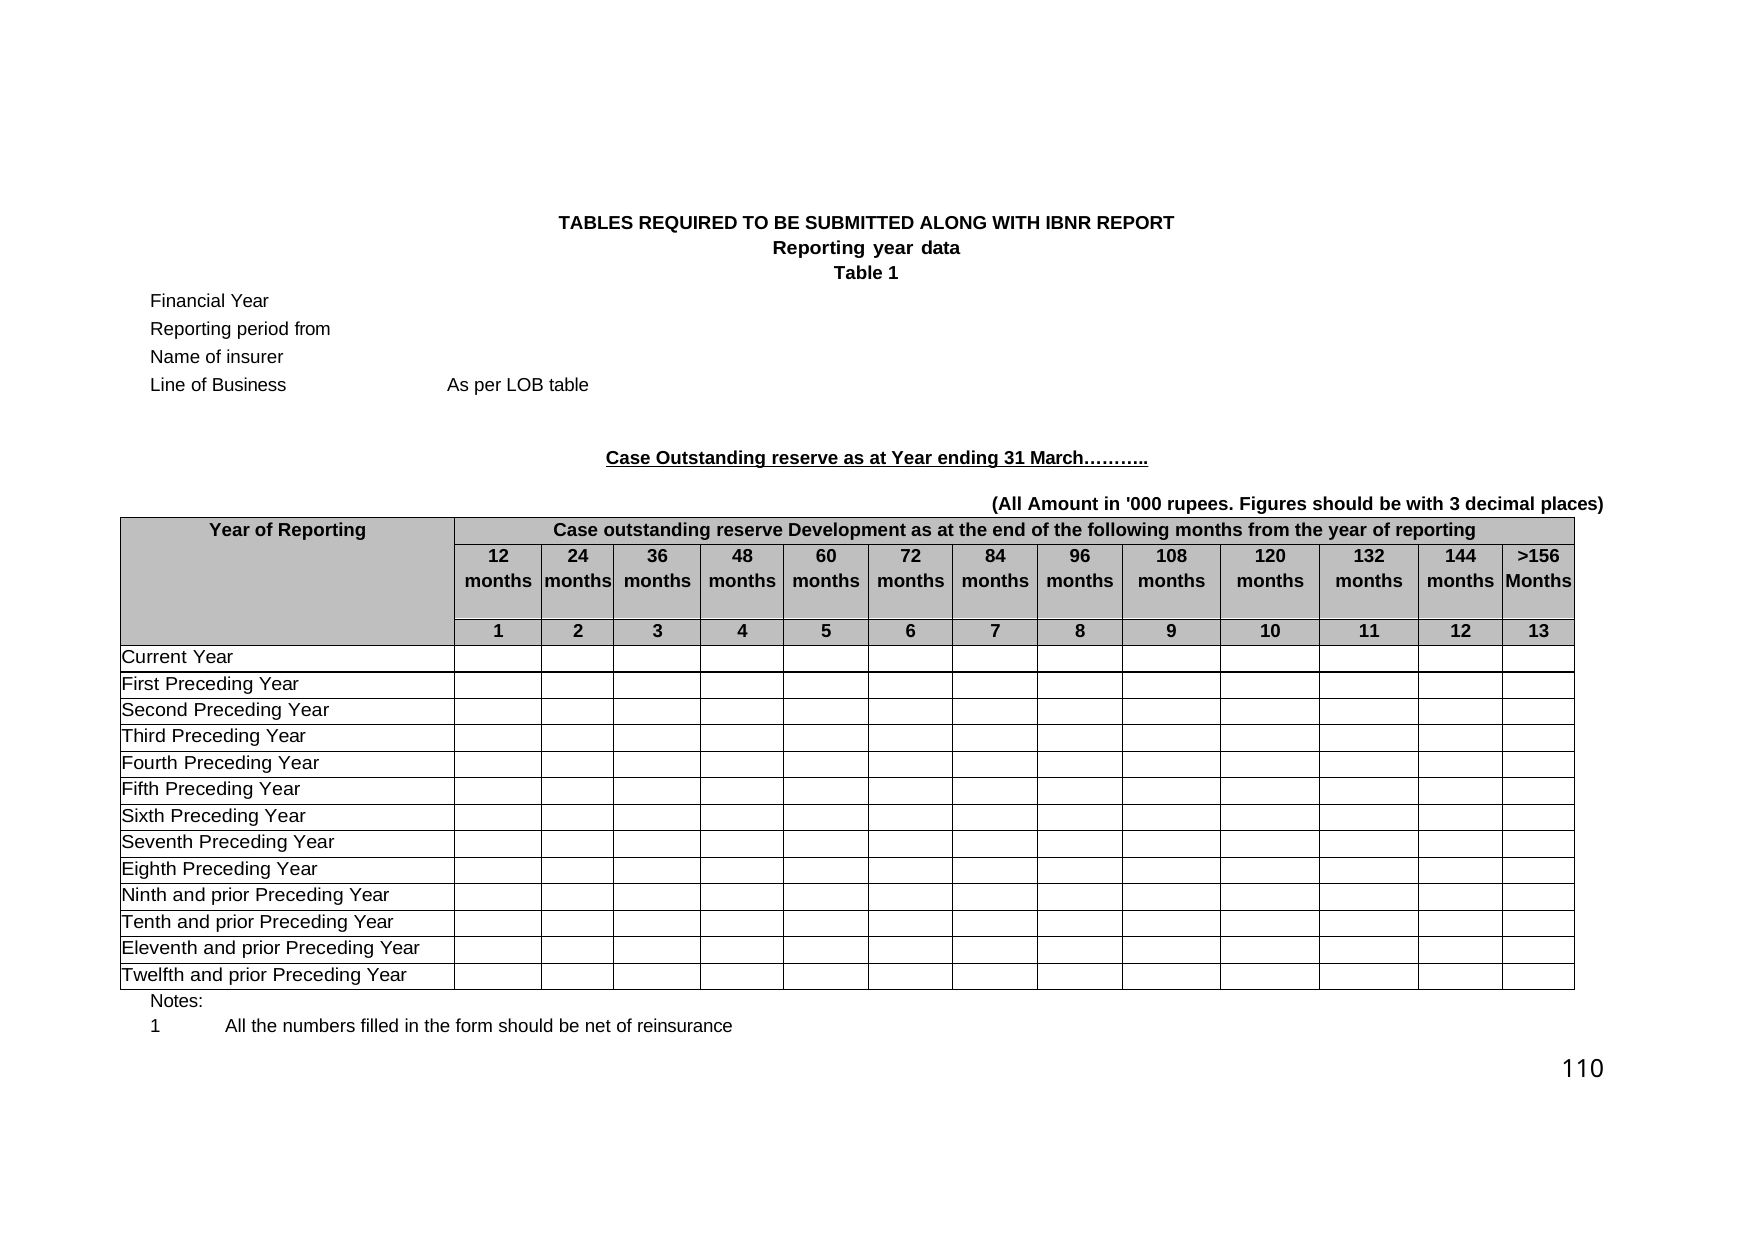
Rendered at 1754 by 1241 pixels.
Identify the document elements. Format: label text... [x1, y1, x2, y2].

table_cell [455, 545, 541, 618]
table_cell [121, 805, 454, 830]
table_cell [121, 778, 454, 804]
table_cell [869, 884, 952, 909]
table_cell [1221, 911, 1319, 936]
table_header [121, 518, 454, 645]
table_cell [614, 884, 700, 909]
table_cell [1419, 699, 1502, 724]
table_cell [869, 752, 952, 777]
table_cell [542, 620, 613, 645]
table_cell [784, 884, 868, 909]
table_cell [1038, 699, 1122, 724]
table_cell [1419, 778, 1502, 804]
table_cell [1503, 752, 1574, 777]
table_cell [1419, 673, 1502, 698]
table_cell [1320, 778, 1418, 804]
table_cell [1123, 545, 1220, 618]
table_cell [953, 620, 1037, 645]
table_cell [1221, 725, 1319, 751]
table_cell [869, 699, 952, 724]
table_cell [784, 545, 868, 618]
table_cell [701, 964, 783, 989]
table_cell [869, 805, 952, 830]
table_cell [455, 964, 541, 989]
text Notes: [150, 990, 1604, 1011]
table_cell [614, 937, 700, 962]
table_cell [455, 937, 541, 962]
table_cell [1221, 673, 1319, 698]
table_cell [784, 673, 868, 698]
list All the numbers filled in the form should be net of reinsurance [150, 1015, 1604, 1036]
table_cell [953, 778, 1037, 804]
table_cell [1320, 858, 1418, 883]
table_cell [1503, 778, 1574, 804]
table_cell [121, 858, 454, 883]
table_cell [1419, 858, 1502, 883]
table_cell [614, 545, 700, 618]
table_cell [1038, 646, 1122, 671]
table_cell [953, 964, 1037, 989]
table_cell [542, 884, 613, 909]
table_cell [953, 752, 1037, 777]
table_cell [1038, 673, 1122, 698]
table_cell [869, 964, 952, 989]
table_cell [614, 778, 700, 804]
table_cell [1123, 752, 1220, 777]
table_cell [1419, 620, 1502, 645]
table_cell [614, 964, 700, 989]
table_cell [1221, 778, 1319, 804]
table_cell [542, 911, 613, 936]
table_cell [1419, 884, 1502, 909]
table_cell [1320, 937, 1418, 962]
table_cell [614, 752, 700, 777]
text (All Amount in '000 rupees. Figures should be with 3 decimal places) [150, 492, 1604, 514]
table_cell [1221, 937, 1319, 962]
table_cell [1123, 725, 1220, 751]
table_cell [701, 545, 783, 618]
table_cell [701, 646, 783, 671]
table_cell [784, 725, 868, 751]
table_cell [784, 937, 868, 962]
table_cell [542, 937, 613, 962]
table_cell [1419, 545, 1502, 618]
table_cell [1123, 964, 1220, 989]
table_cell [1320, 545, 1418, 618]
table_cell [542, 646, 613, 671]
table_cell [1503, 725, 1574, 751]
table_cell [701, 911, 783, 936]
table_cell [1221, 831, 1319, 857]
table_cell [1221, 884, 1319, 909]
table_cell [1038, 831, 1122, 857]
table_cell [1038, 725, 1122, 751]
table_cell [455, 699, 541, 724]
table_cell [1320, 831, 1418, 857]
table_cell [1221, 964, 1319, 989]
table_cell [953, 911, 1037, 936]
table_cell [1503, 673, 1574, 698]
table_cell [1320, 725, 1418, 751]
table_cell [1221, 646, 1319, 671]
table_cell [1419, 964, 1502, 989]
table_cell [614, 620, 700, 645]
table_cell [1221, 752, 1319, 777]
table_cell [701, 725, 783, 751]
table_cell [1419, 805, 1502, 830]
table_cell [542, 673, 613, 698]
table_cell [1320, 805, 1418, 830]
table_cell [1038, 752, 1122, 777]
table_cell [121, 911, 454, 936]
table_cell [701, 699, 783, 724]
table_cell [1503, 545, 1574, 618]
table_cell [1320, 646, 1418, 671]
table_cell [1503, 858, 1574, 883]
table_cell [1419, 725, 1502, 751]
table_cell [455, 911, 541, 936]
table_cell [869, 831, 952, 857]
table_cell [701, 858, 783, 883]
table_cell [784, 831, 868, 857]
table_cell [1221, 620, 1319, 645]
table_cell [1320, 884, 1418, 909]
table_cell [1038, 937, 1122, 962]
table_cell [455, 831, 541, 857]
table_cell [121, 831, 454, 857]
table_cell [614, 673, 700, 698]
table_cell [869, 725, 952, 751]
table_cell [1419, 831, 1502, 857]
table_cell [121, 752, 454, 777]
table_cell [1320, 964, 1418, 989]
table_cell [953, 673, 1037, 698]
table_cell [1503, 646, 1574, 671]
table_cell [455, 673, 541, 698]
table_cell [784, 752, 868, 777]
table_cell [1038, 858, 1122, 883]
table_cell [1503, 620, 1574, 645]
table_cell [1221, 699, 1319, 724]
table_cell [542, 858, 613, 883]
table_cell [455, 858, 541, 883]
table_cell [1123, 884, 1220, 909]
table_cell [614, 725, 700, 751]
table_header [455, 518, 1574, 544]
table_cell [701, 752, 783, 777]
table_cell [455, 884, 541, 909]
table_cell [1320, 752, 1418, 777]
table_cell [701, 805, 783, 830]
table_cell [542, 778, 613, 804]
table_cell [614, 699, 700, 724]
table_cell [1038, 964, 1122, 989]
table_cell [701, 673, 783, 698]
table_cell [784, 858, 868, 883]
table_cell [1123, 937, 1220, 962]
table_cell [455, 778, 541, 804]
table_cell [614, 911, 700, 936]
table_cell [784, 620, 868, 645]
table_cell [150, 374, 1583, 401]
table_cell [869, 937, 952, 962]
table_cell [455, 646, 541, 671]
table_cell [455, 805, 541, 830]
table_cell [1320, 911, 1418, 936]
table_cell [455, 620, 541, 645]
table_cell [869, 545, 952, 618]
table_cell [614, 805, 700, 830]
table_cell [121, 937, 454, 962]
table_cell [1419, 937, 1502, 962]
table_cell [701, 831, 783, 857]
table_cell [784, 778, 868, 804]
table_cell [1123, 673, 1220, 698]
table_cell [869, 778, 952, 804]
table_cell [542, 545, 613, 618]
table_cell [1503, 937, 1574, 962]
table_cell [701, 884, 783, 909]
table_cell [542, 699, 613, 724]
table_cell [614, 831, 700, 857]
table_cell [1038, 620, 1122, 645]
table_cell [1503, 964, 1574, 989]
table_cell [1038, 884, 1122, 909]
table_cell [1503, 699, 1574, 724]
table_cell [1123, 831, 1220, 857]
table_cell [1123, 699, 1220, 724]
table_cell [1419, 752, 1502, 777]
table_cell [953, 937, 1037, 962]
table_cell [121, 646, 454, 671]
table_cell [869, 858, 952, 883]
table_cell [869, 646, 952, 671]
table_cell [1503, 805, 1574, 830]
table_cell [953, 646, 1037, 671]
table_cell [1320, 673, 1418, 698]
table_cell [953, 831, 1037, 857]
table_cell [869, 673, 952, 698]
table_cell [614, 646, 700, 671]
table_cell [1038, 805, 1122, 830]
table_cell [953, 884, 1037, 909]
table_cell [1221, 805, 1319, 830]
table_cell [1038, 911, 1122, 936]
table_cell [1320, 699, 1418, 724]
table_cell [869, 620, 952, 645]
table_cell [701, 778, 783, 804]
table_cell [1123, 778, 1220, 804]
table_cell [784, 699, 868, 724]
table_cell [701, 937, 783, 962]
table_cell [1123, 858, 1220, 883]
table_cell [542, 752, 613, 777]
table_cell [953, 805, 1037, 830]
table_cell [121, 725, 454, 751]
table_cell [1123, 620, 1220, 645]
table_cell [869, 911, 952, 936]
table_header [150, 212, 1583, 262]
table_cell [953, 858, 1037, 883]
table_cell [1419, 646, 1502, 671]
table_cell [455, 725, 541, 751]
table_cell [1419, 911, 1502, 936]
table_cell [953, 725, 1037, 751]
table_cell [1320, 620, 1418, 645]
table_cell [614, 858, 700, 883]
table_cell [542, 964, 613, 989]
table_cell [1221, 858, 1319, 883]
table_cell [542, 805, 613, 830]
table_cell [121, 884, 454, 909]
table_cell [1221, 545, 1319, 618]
text Case Outstanding reserve as at Year ending 31 March……….. [150, 447, 1604, 468]
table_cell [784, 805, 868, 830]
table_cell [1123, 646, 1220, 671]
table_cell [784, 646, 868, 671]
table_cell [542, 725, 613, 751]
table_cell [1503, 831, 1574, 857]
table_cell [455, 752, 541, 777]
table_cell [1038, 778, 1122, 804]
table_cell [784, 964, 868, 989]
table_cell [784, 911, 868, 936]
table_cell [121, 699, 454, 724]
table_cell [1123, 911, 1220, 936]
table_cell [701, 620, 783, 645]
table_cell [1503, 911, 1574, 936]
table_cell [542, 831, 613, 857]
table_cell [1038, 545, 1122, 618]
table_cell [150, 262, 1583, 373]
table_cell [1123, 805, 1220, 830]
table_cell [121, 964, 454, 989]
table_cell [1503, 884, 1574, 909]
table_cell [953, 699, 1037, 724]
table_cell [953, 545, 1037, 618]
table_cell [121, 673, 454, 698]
